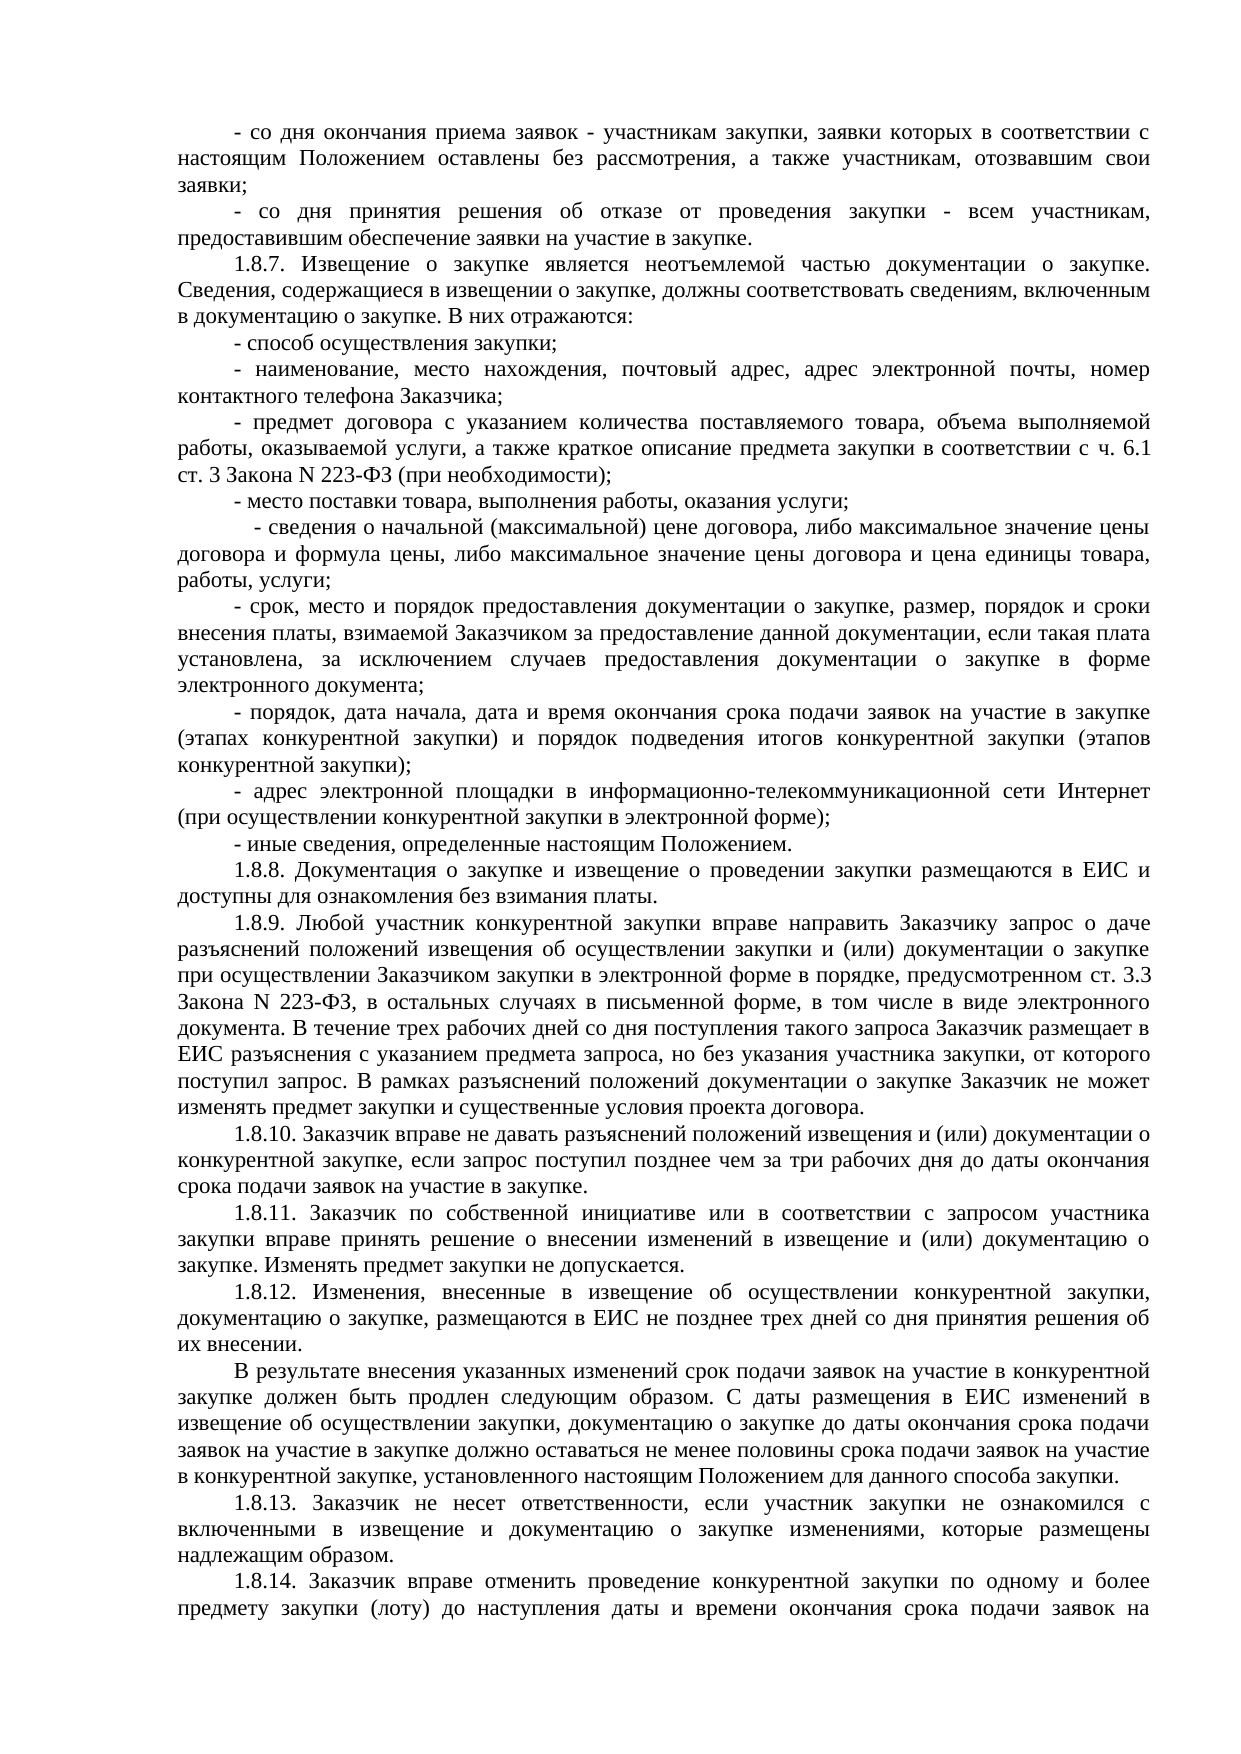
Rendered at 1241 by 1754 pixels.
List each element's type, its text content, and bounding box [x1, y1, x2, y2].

text - иные сведения, определенные настоящим Положением. [177, 830, 1152, 856]
text - срок, место и порядок предоставления документации о закупке, размер, порядок и сроки внесения платы, взимаемой Заказчиком за предоставление данной документации, если такая плата установлена, за исключением случаев предоставления документации о закупке в форме электронного документа; [177, 592, 1152, 698]
text В результате внесения указанных изменений срок подачи заявок на участие в конкурентной закупке должен быть продлен следующим образом. С даты размещения в ЕИС изменений в извещение об осуществлении закупки, документацию о закупке до даты окончания срока подачи заявок на участие в закупке должно оставаться не менее половины срока подачи заявок на участие в конкурентной закупке, установленного настоящим Положением для данного способа закупки. [177, 1357, 1152, 1488]
text 1.8.11. Заказчик по собственной инициативе или в соответствии с запросом участника закупки вправе принять решение о внесении изменений в извещение и (или) документацию о закупке. Изменять предмет закупки не допускается. [177, 1199, 1152, 1278]
text - предмет договора с указанием количества поставляемого товара, объема выполняемой работы, оказываемой услуги, а также краткое описание предмета закупки в соответствии с ч. 6.1 ст. 3 Закона N 223-ФЗ (при необходимости); [177, 408, 1152, 487]
text 1.8.10. Заказчик вправе не давать разъяснений положений извещения и (или) документации о конкурентной закупке, если запрос поступил позднее чем за три рабочих дня до даты окончания срока подачи заявок на участие в закупке. [177, 1119, 1152, 1199]
text 1.8.7. Извещение о закупке является неотъемлемой частью документации о закупке. Сведения, содержащиеся в извещении о закупке, должны соответствовать сведениям, включенным в документацию о закупке. В них отражаются: [177, 250, 1152, 329]
text 1.8.9. Любой участник конкурентной закупки вправе направить Заказчику запрос о даче разъяснений положений извещения об осуществлении закупки и (или) документации о закупке при осуществлении Заказчиком закупки в электронной форме в порядке, предусмотренном ст. 3.3 Закона N 223-ФЗ, в остальных случаях в письменной форме, в том числе в виде электронного документа. В течение трех рабочих дней со дня поступления такого запроса Заказчик размещает в ЕИС разъяснения с указанием предмета запроса, но без указания участника закупки, от которого поступил запрос. В рамках разъяснений положений документации о закупке Заказчик не может изменять предмет закупки и существенные условия проекта договора. [177, 909, 1152, 1119]
text 1.8.12. Изменения, внесенные в извещение об осуществлении конкурентной закупки, документацию о закупке, размещаются в ЕИС не позднее трех дней со дня принятия решения об их внесении. [177, 1278, 1152, 1357]
text - место поставки товара, выполнения работы, оказания услуги; [177, 487, 1152, 513]
text - порядок, дата начала, дата и время окончания срока подачи заявок на участие в закупке (этапах конкурентной закупки) и порядок подведения итогов конкурентной закупки (этапов конкурентной закупки); [177, 698, 1152, 777]
text 1.8.8. Документация о закупке и извещение о проведении закупки размещаются в ЕИС и доступны для ознакомления без взимания платы. [177, 856, 1152, 909]
text - наименование, место нахождения, почтовый адрес, адрес электронной почты, номер контактного телефона Заказчика; [177, 355, 1152, 408]
text - со дня окончания приема заявок - участникам закупки, заявки которых в соответствии с настоящим Положением оставлены без рассмотрения, а также участникам, отозвавшим свои заявки; [177, 118, 1152, 197]
text 1.8.13. Заказчик не несет ответственности, если участник закупки не ознакомился с включенными в извещение и документацию о закупке изменениями, которые размещены надлежащим образом. [177, 1488, 1152, 1568]
text - способ осуществления закупки; [177, 329, 1152, 355]
text - сведения о начальной (максимальной) цене договора, либо максимальное значение цены договора и формула цены, либо максимальное значение цены договора и цена единицы товара, работы, услуги; [177, 513, 1152, 592]
text - адрес электронной площадки в информационно-телекоммуникационной сети Интернет (при осуществлении конкурентной закупки в электронной форме); [177, 777, 1152, 830]
text - со дня принятия решения об отказе от проведения закупки - всем участникам, предоставившим обеспечение заявки на участие в закупке. [177, 197, 1152, 250]
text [177, 1568, 1152, 1620]
